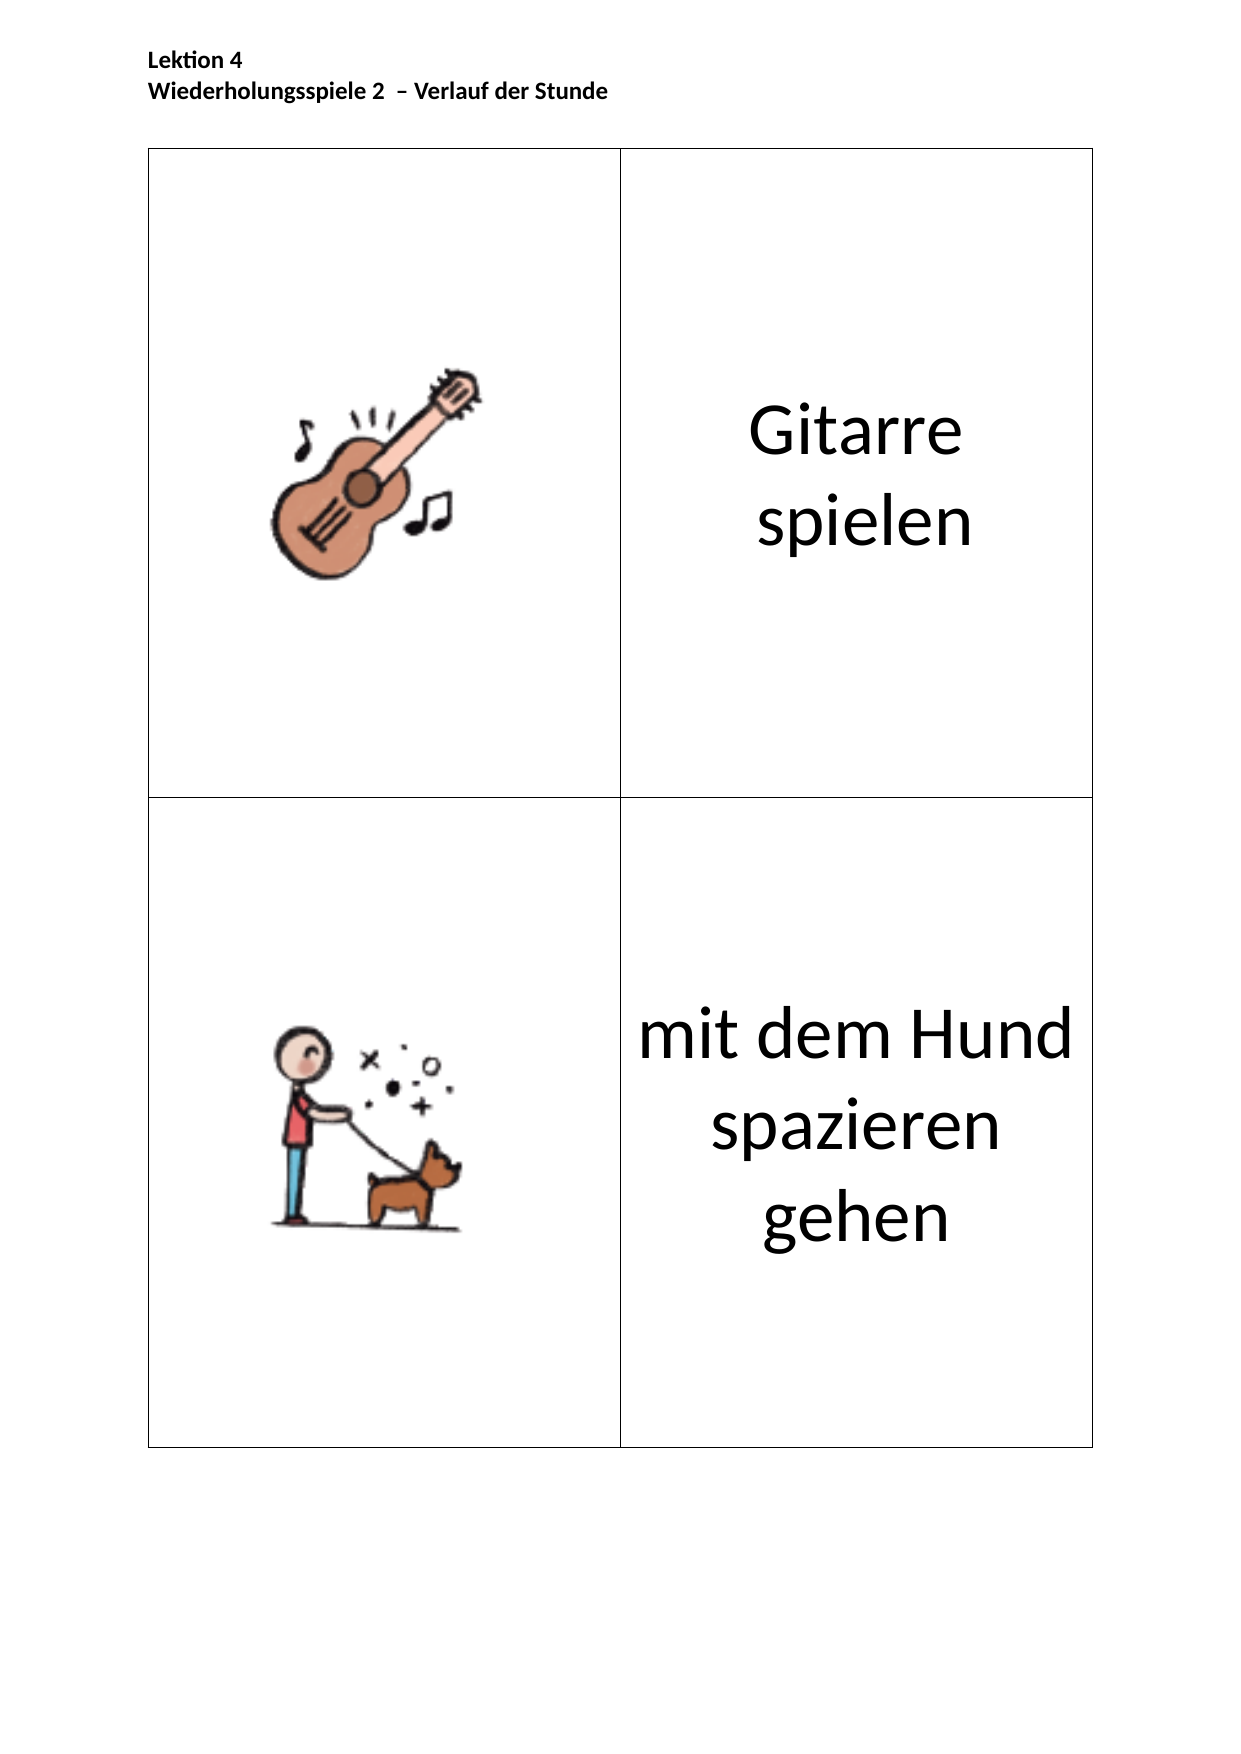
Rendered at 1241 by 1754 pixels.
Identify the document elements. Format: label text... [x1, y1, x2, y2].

table_cell mit dem Hund spazieren gehen [621, 798, 1092, 1447]
picture [211, 967, 557, 1278]
picture [208, 325, 561, 621]
table_cell Gitarre spielen [621, 149, 1092, 797]
table_cell [149, 798, 620, 1447]
table_cell [149, 149, 620, 797]
